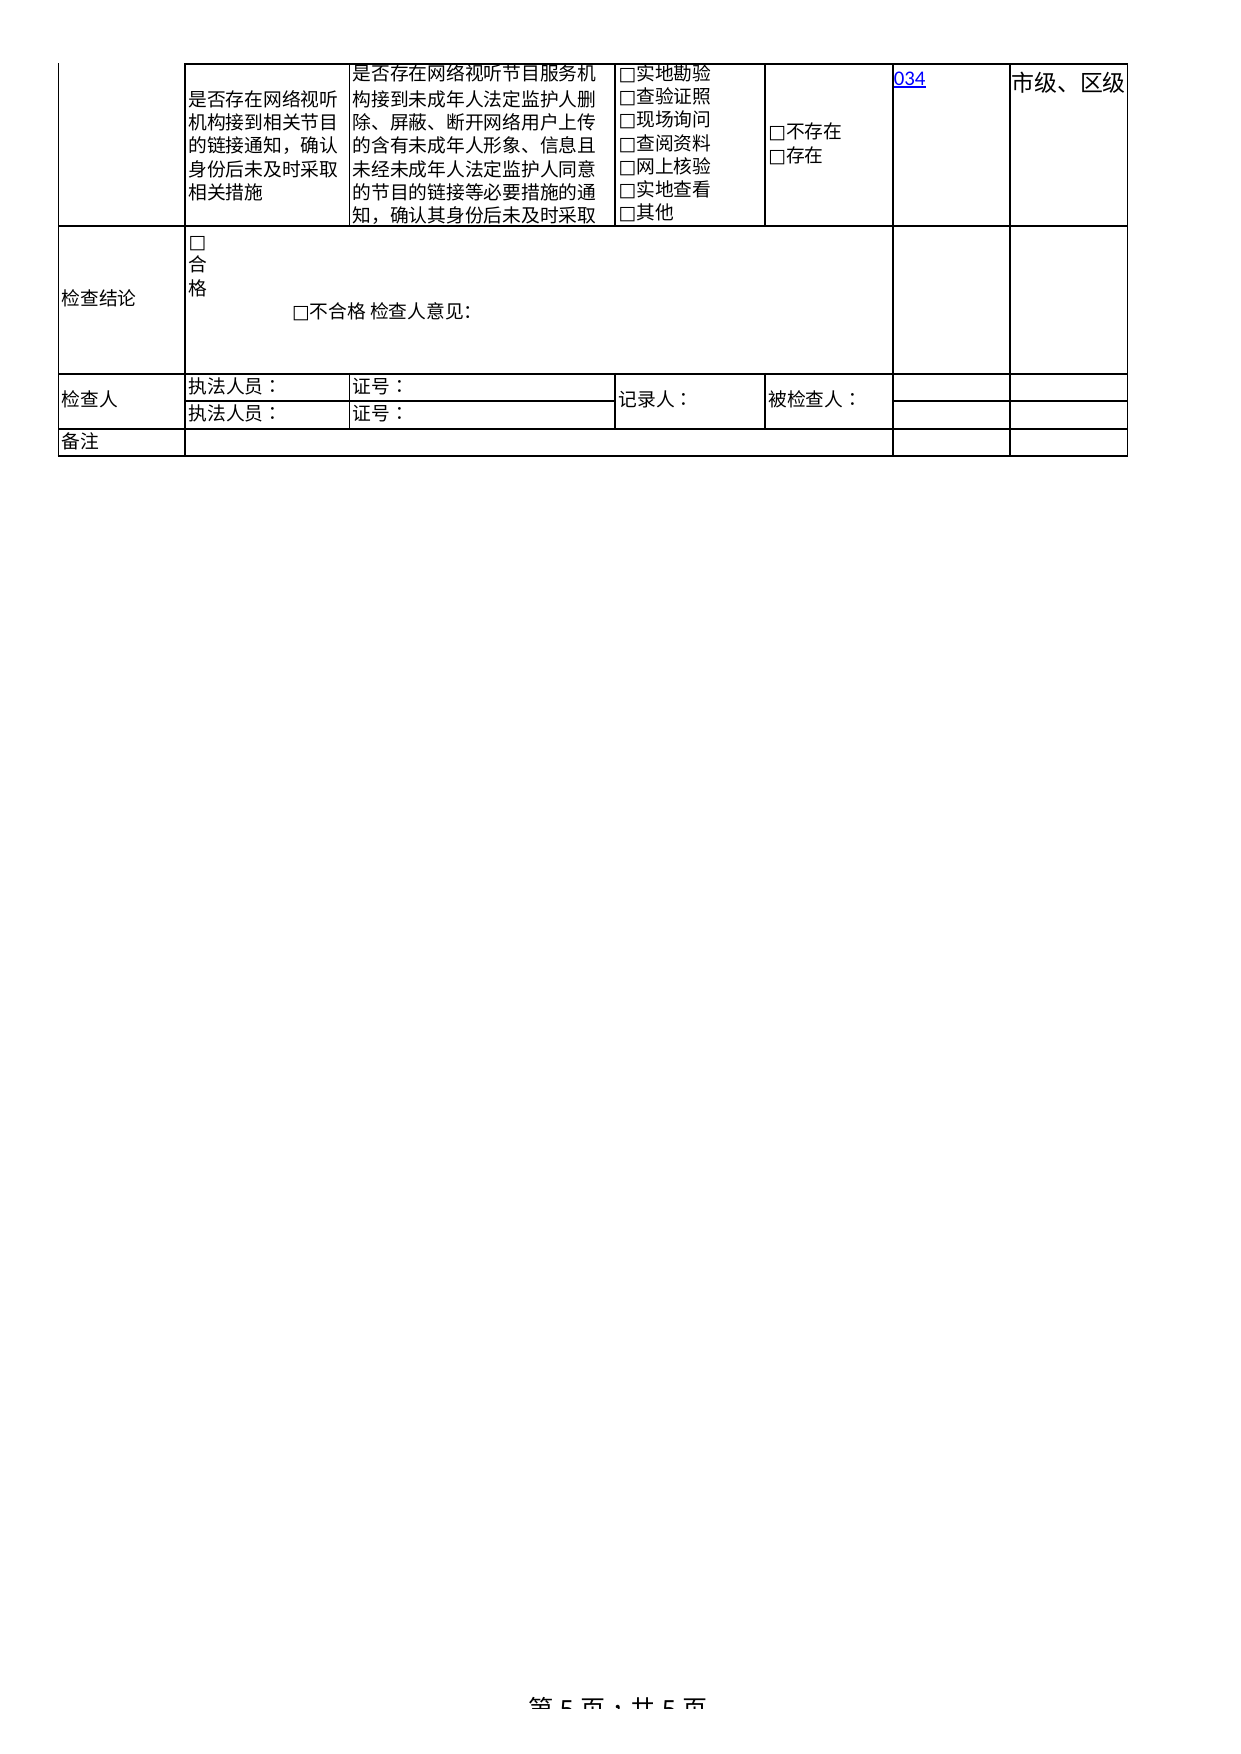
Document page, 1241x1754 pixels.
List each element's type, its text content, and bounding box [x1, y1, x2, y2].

table_cell [894, 227, 1009, 373]
table_cell □合格 □不合格 检查人意见： [186, 227, 892, 373]
table_cell 证号： [350, 375, 614, 400]
table_cell [894, 375, 1009, 400]
table_cell [1011, 227, 1127, 373]
table_cell 检查人 [59, 375, 184, 428]
table_cell [894, 402, 1009, 428]
table_cell 备注 [59, 430, 184, 455]
table_cell [1011, 430, 1127, 455]
table_cell [1011, 402, 1127, 428]
table_cell [186, 430, 892, 455]
table_cell [1011, 375, 1127, 400]
table_cell 记录人： [616, 375, 764, 428]
table_header □不存在 □存在 [766, 65, 892, 225]
table_header 是否存在网络视听节目服务机 构接到未成年人法定监护人删 除、屏蔽、断开网络用户上传 的含有未成年人形象、信息且 未经未成年人法定监护人同意 的节目的链接等必要措施的通 知，确认其身份后未及时采取 [350, 65, 614, 225]
table_cell [894, 430, 1009, 455]
table_cell 执法人员： [186, 375, 349, 400]
table_cell 检查结论 [59, 227, 184, 373]
table_header 市级、区级 [1011, 65, 1127, 225]
table_cell 证号： [350, 402, 614, 428]
table_header □实地勘验 □查验证照 □现场询问 □查阅资料 □网上核验 □实地查看 □其他 [616, 65, 764, 225]
table_header 034 [894, 65, 1009, 225]
table_header [59, 63, 184, 225]
table_cell 被检查人： [766, 375, 892, 428]
table_cell 执法人员： [186, 402, 349, 428]
table_header 是否存在网络视听 机构接到相关节目 的链接通知，确认 身份后未及时采取 相关措施 [186, 65, 349, 225]
